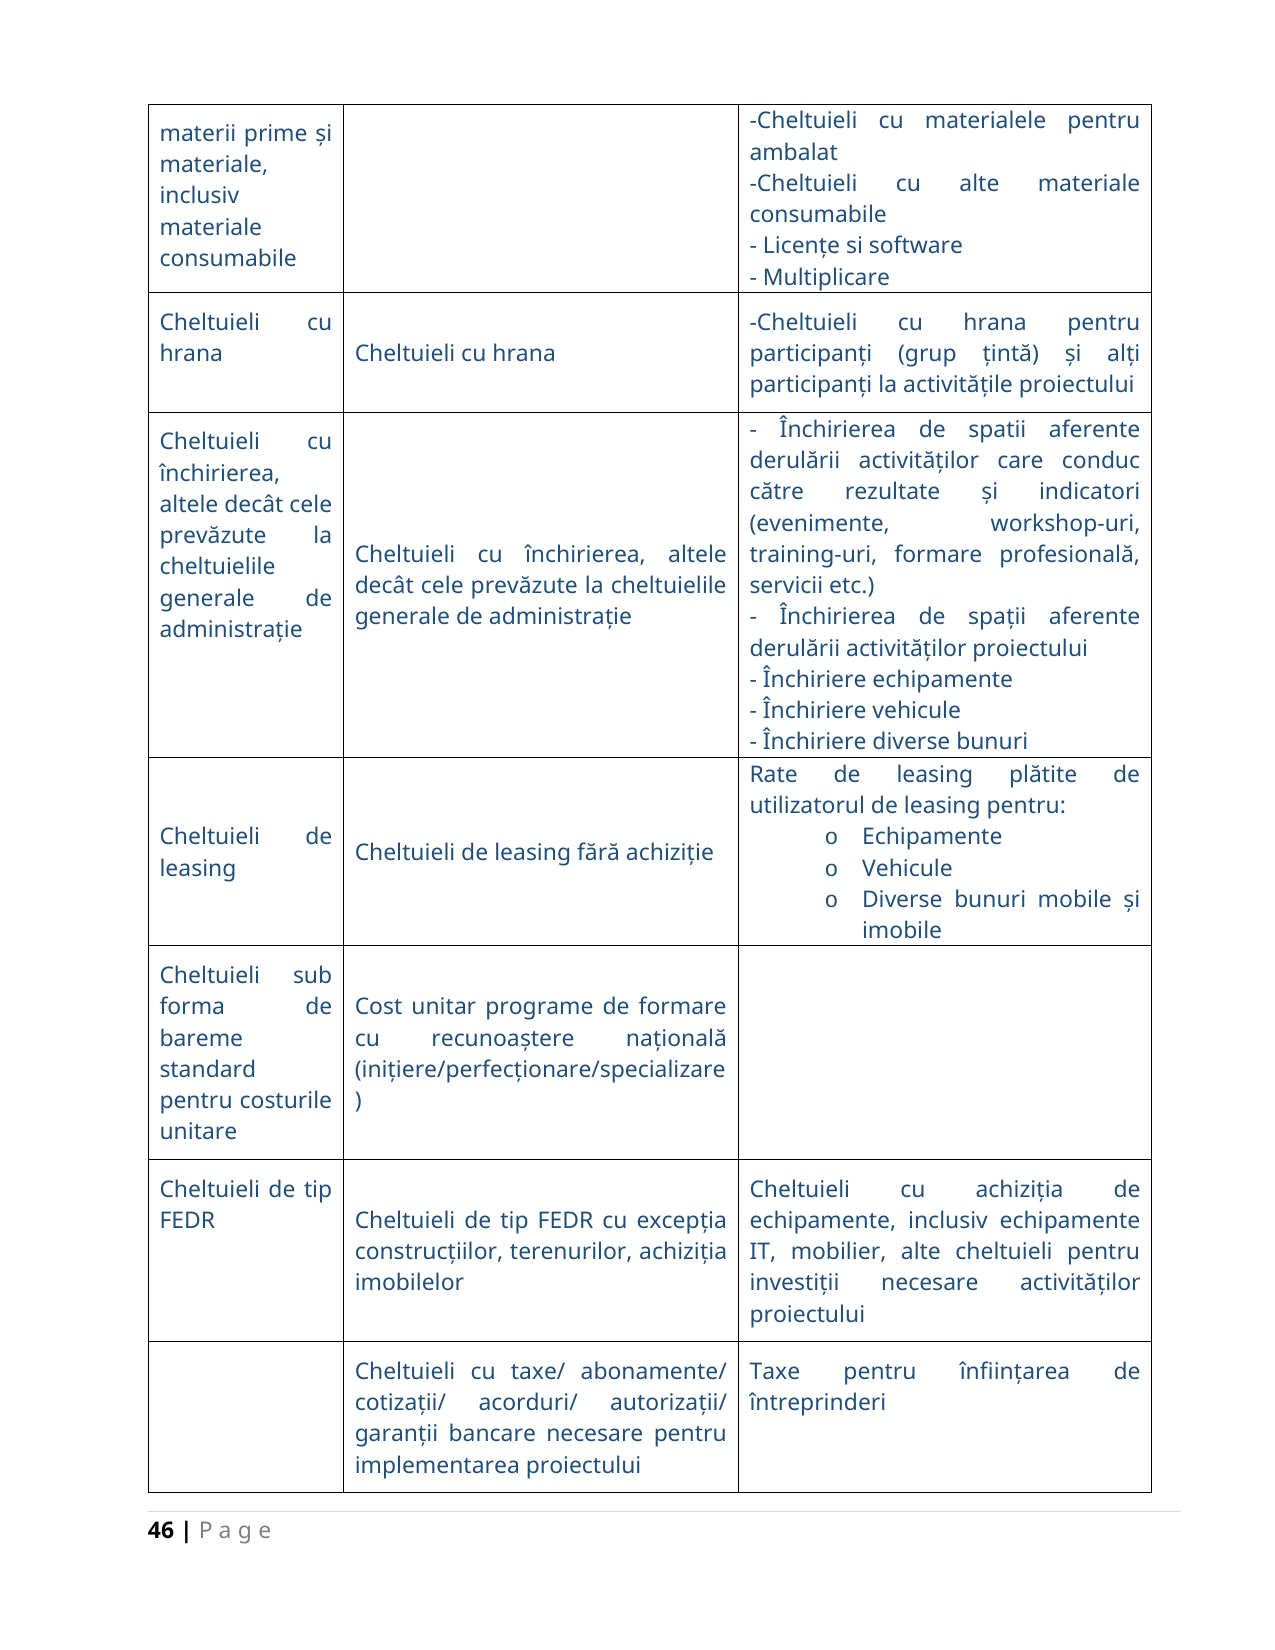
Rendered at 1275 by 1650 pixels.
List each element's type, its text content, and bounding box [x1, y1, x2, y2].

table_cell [739, 105, 1151, 292]
table_cell Cheltuieli cu achiziția de echipamente, inclusiv echipamente IT, mobilier, alte cheltuieli pentru investiții necesare activităților proiectului [739, 1160, 1151, 1341]
table_cell Cheltuieli de leasing [149, 758, 343, 945]
table_cell Cheltuieli sub forma de bareme standard pentru costurile unitare [149, 946, 343, 1159]
table_cell Cheltuieli cu închirierea, altele decât cele prevăzute la cheltuielile generale de administrație [149, 413, 343, 757]
table_cell -Cheltuieli cu hrana pentru participanți (grup țintă) și alți participanți la activitățile proiectului [739, 293, 1151, 412]
table_cell Cost unitar programe de formare cu recunoaștere națională (inițiere/perfecționare/specializare) [344, 946, 738, 1159]
table_cell [739, 946, 1151, 1159]
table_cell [149, 1342, 343, 1492]
table_cell Cheltuieli de tip FEDR cu excepția construcțiilor, terenurilor, achiziția imobilelor [344, 1160, 738, 1341]
table_cell Cheltuieli cu închirierea, altele decât cele prevăzute la cheltuielile generale de administrație [344, 413, 738, 757]
table_cell Cheltuieli cu taxe/ abonamente/ cotizații/ acorduri/ autorizații/ garanții bancare necesare pentru implementarea proiectului [344, 1342, 738, 1492]
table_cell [149, 105, 343, 292]
table_cell Cheltuieli cu hrana [344, 293, 738, 412]
table_cell Cheltuieli de tip FEDR [149, 1160, 343, 1341]
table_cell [344, 105, 738, 292]
table_cell - Închirierea de spatii aferente derulării activităților care conduc către rezultate și indicatori (evenimente, workshop-uri, training-uri, formare profesională, servicii etc.) - Închirierea de spații aferente derulării activităților proiectului - Închiriere echipamente - Închiriere vehicule - Închiriere diverse bunuri [739, 413, 1151, 757]
table_cell Cheltuieli cu hrana [149, 293, 343, 412]
table_cell Rate de leasing plătite de utilizatorul de leasing pentru: Echipamente Vehicule Diverse bunuri mobile şi imobile [739, 758, 1151, 945]
table_cell Cheltuieli de leasing fără achiziție [344, 758, 738, 945]
table_cell Taxe pentru înființarea de întreprinderi [739, 1342, 1151, 1492]
